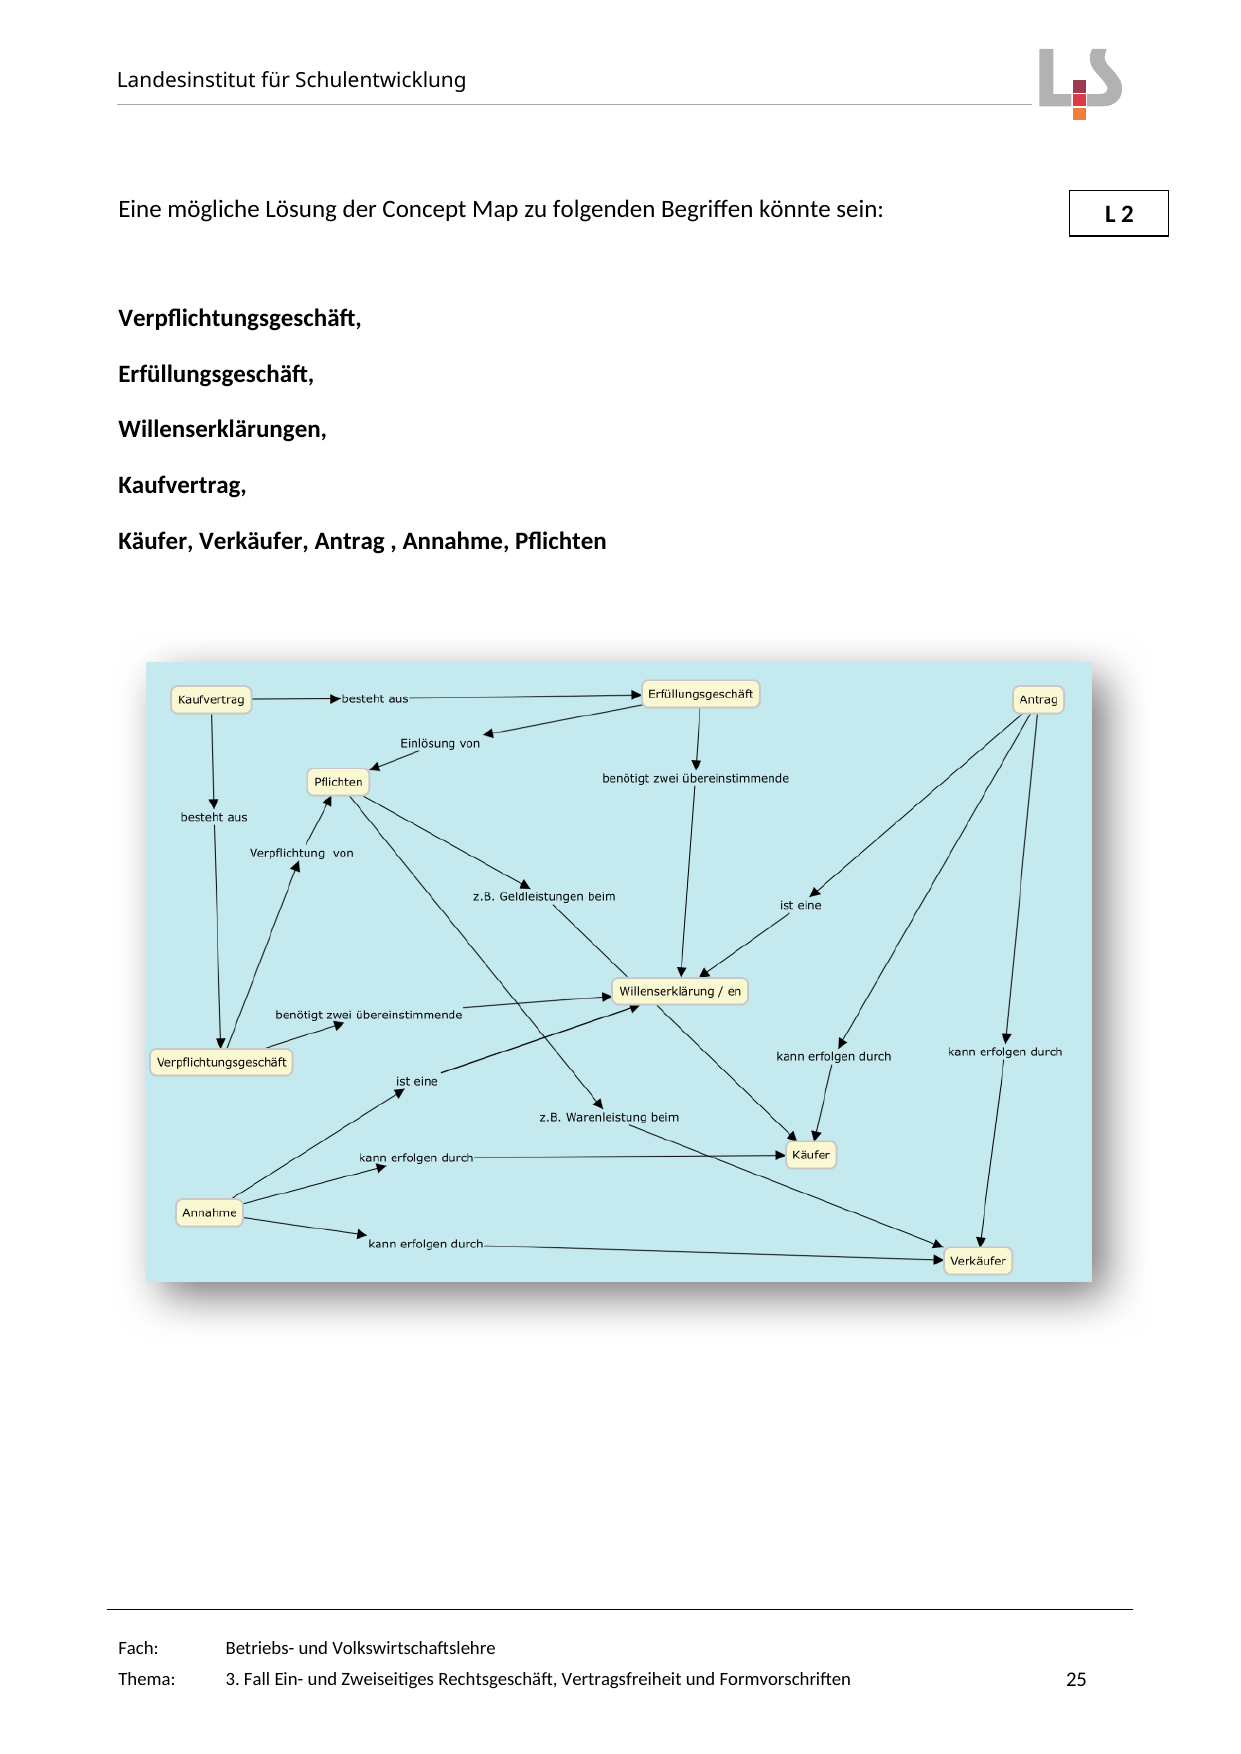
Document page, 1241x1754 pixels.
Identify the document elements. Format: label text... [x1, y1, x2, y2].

text Käufer, Verkäufer, Antrag , Annahme, Pflichten [118, 525, 1122, 556]
text Willenserklärungen, [118, 413, 1122, 444]
text Kaufvertrag, [118, 469, 1122, 500]
text Verpflichtungsgeschäft, [118, 302, 1122, 332]
text Erfüllungsgeschäft, [118, 358, 1122, 388]
text Eine mögliche Lösung der Concept Map zu folgenden Begriffen könnte sein: [118, 193, 1069, 223]
picture [146, 662, 1092, 1282]
